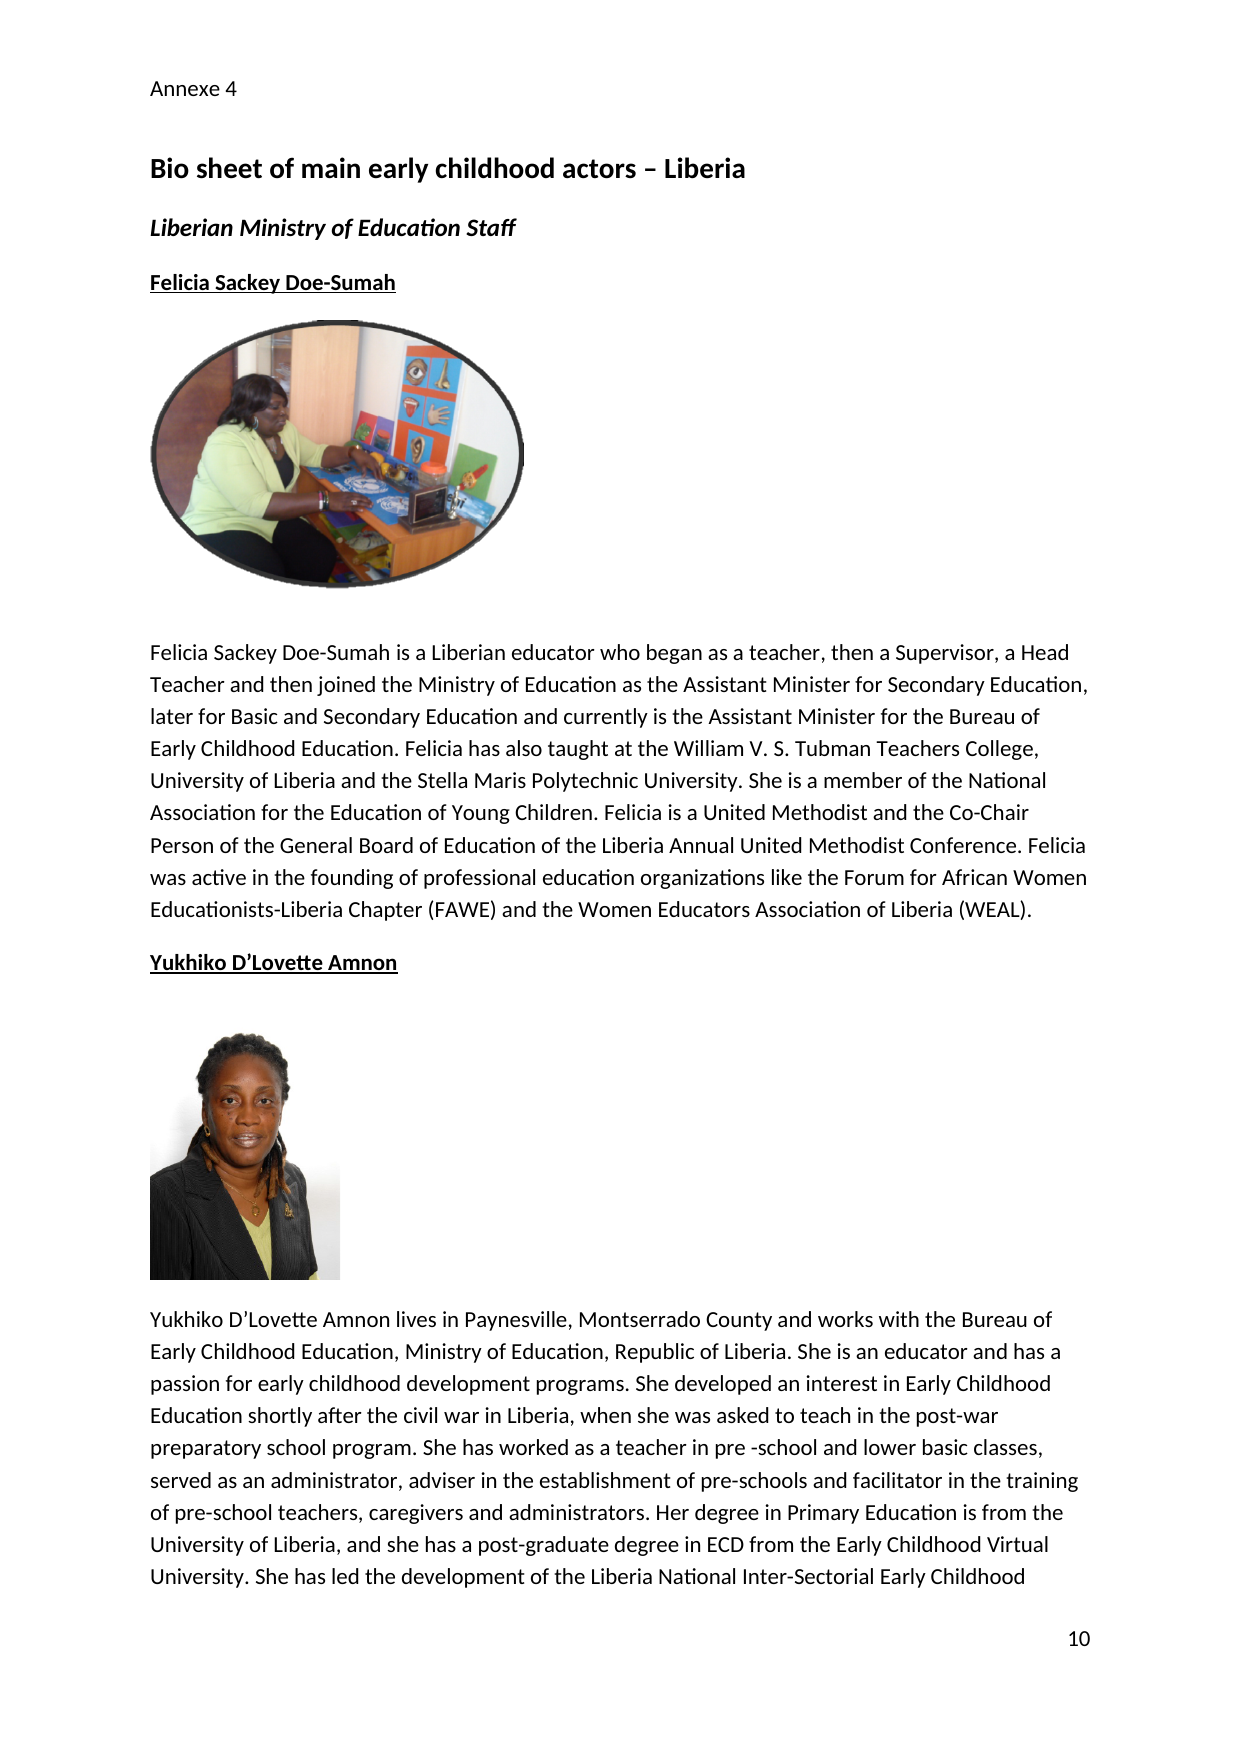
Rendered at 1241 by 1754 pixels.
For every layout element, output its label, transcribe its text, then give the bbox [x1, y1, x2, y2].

text Liberian Ministry of Education Staff [150, 212, 1090, 242]
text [150, 1305, 1090, 1590]
text Felicia Sackey Doe-Sumah is a Liberian educator who began as a teacher, then a Supervisor, a Head Teacher and then joined the Ministry of Education as the Assistant Minister for Secondary Education, later for Basic and Secondary Education and currently is the Assistant Minister for the Bureau of Early Childhood Education. Felicia has also taught at the William V. S. Tubman Teachers College, University of Liberia and the Stella Maris Polytechnic University. She is a member of the National Association for the Education of Young Children. Felicia is a United Methodist and the Co-Chair Person of the General Board of Education of the Liberia Annual United Methodist Conference. Felicia was active in the founding of professional education organizations like the Forum for African Women Educationists-Liberia Chapter (FAWE) and the Women Educators Association of Liberia (WEAL). [150, 638, 1090, 923]
picture [150, 320, 524, 607]
text Felicia Sackey Doe-Sumah [150, 268, 1090, 296]
text Bio sheet of main early childhood actors – Liberia [150, 150, 1090, 186]
text Yukhiko D’Lovette Amnon [150, 948, 1090, 976]
